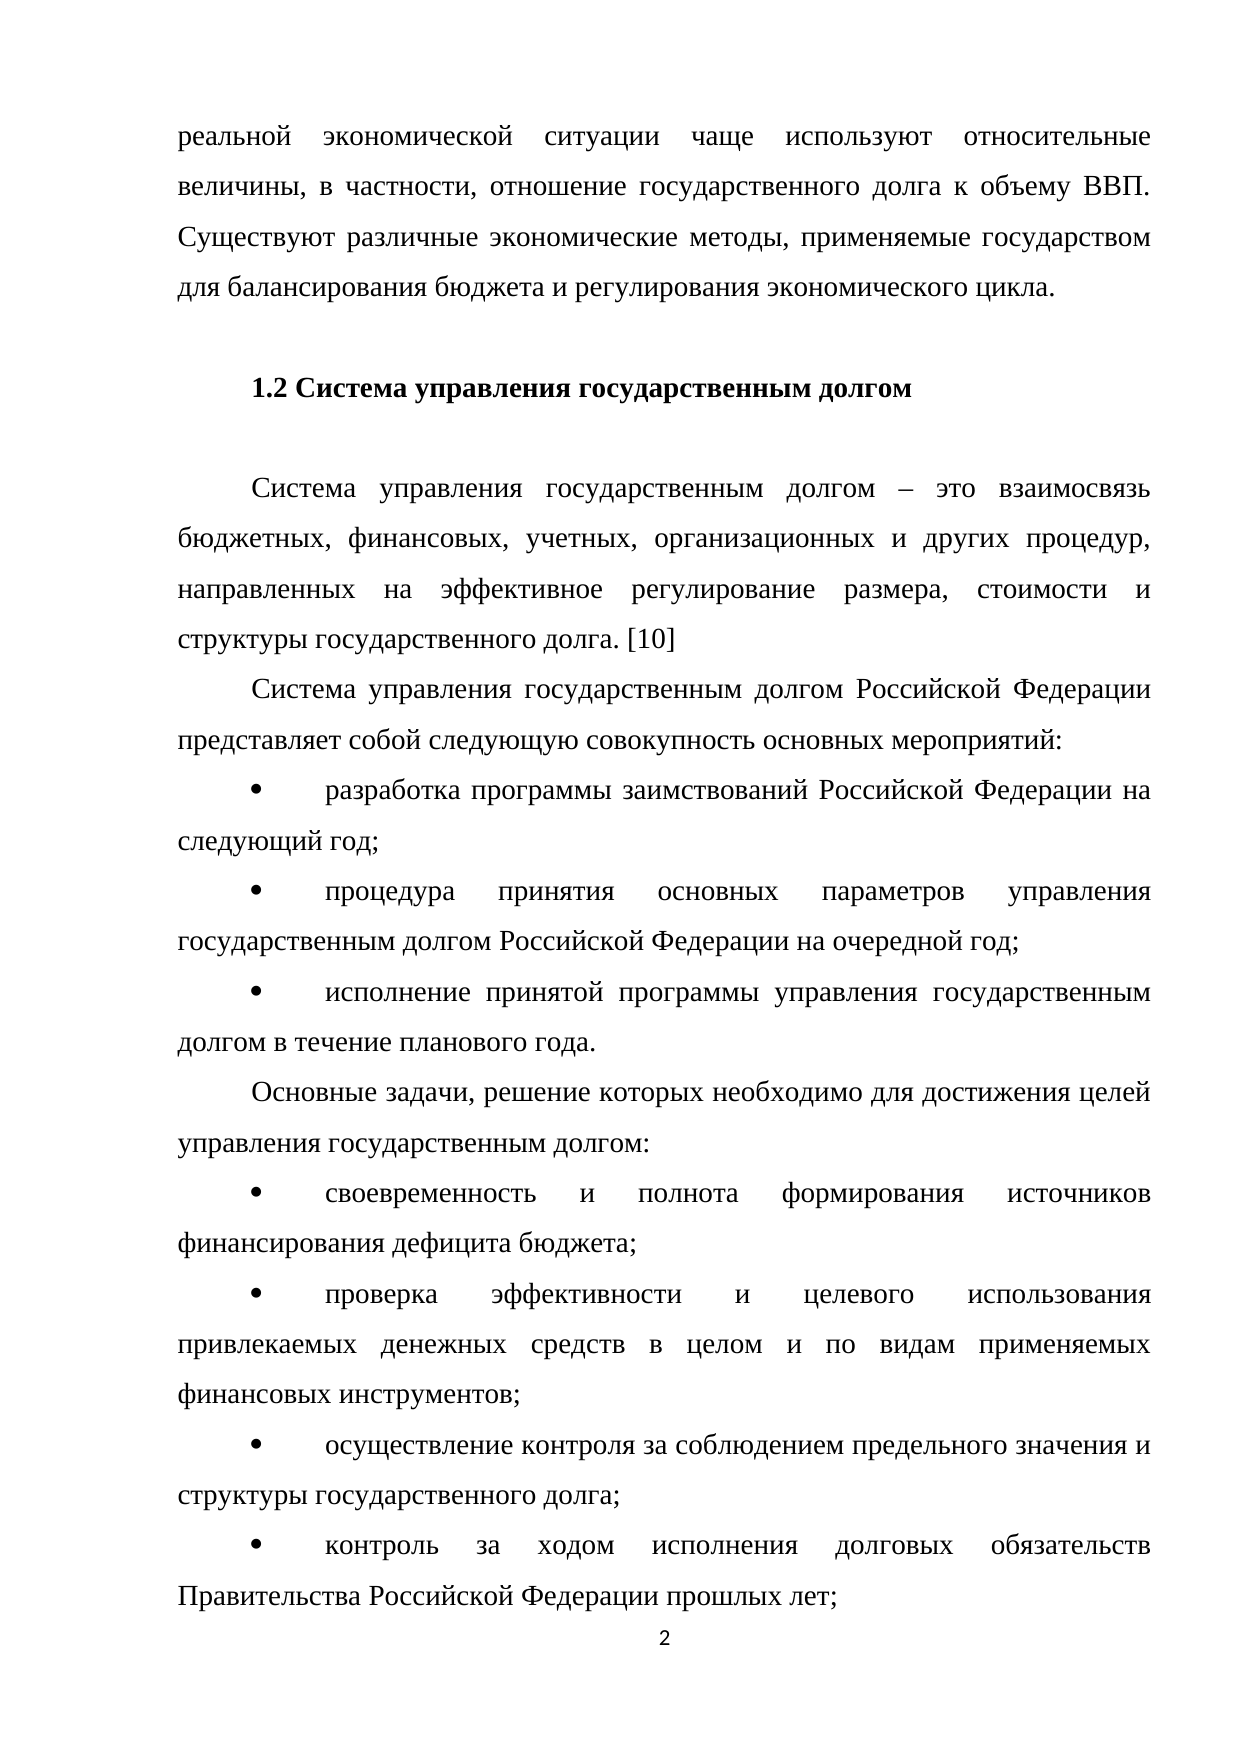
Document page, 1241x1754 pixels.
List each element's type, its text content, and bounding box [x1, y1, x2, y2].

text 1.2 Система управления государственным долгом [177, 370, 1152, 403]
list разработка программы заимствований Российской Федерации на следующий год; [177, 772, 1152, 856]
list своевременность и полнота формирования источников финансирования дефицита бюджета; [177, 1175, 1152, 1259]
list осуществление контроля за соблюдением предельного значения и структуры государственного долга; [177, 1427, 1152, 1511]
list контроль за ходом исполнения долговых обязательств Правительства Российской Федерации прошлых лет; [177, 1527, 1152, 1611]
list проверка эффективности и целевого использования привлекаемых денежных средств в целом и по видам применяемых финансовых инструментов; [177, 1276, 1152, 1410]
text Основные задачи, решение которых необходимо для достижения целей управления государственным долгом: [177, 1074, 1152, 1158]
list исполнение принятой программы управления государственным долгом в течение планового года. [177, 974, 1152, 1058]
list процедура принятия основных параметров управления государственным долгом Российской Федерации на очередной год; [177, 873, 1152, 957]
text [177, 118, 1152, 303]
text Система управления государственным долгом Российской Федерации представляет собой следующую совокупность основных мероприятий: [177, 672, 1152, 755]
text Система управления государственным долгом – это взаимосвязь бюджетных, финансовых, учетных, организационных и других процедур, направленных на эффективное регулирование размера, стоимости и структуры государственного долга. [10] [177, 470, 1152, 655]
